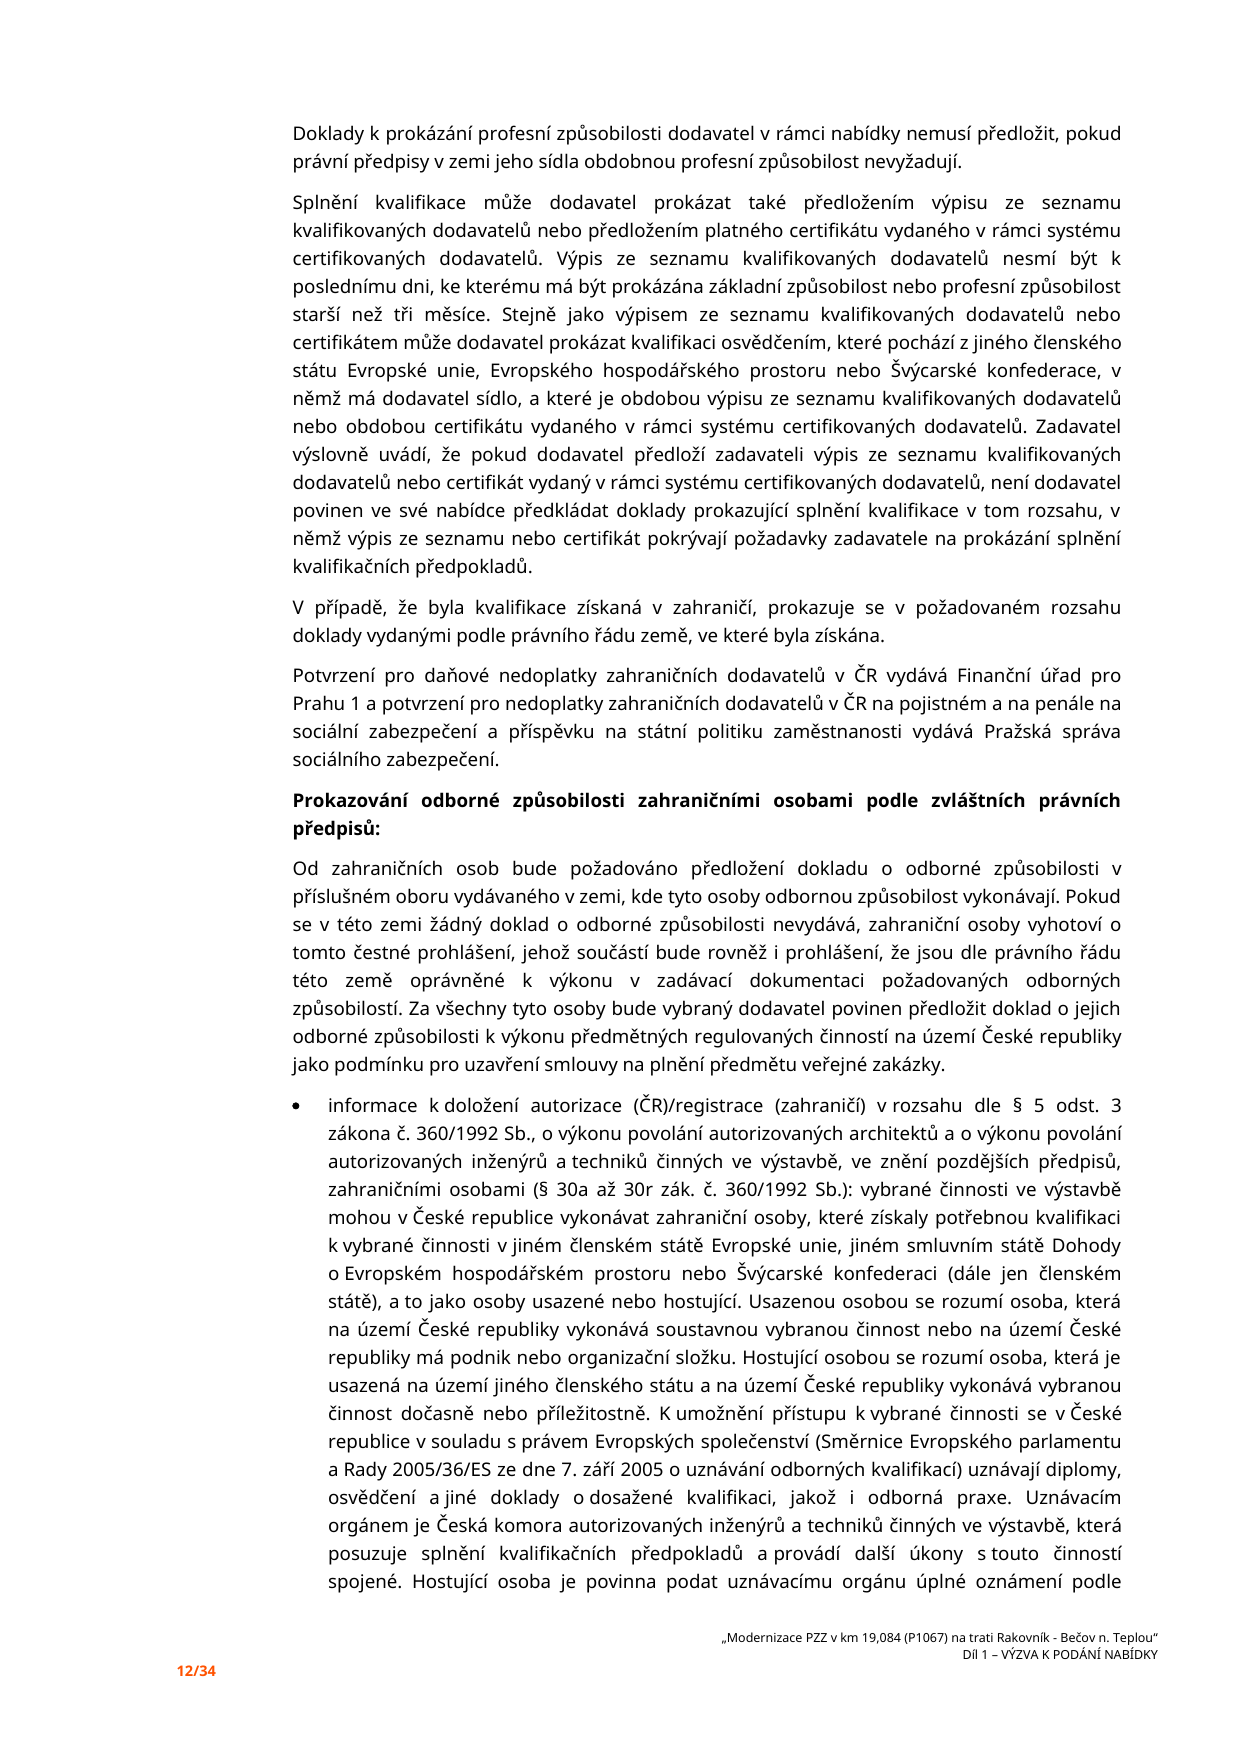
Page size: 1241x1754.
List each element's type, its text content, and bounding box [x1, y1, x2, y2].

text Doklady k prokázání profesní způsobilosti dodavatel v rámci nabídky nemusí předložit, pokud právní předpisy v zemi jeho sídla obdobnou profesní způsobilost nevyžadují. [292, 121, 1122, 174]
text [292, 1092, 1122, 1594]
text Splnění kvalifikace může dodavatel prokázat také předložením výpisu ze seznamu kvalifikovaných dodavatelů nebo předložením platného certifikátu vydaného v rámci systému certifikovaných dodavatelů. Výpis ze seznamu kvalifikovaných dodavatelů nesmí být k poslednímu dni, ke kterému má být prokázána základní způsobilost nebo profesní způsobilost starší než tři měsíce. Stejně jako výpisem ze seznamu kvalifikovaných dodavatelů nebo certifikátem může dodavatel prokázat kvalifikaci osvědčením, které pochází z jiného členského státu Evropské unie, Evropského hospodářského prostoru nebo Švýcarské konfederace, v němž má dodavatel sídlo, a které je obdobou výpisu ze seznamu kvalifikovaných dodavatelů nebo obdobou certifikátu vydaného v rámci systému certifikovaných dodavatelů. Zadavatel výslovně uvádí, že pokud dodavatel předloží zadavateli výpis ze seznamu kvalifikovaných dodavatelů nebo certifikát vydaný v rámci systému certifikovaných dodavatelů, není dodavatel povinen ve své nabídce předkládat doklady prokazující splnění kvalifikace v tom rozsahu, v němž výpis ze seznamu nebo certifikát pokrývají požadavky zadavatele na prokázání splnění kvalifikačních předpokladů. [292, 189, 1122, 579]
text Prokazování odborné způsobilosti zahraničními osobami podle zvláštních právních předpisů: [292, 787, 1122, 841]
text Od zahraničních osob bude požadováno předložení dokladu o odborné způsobilosti v příslušném oboru vydávaného v zemi, kde tyto osoby odbornou způsobilost vykonávají. Pokud se v této zemi žádný doklad o odborné způsobilosti nevydává, zahraniční osoby vyhotoví o tomto čestné prohlášení, jehož součástí bude rovněž i prohlášení, že jsou dle právního řádu této země oprávněné k výkonu v zadávací dokumentaci požadovaných odborných způsobilostí. Za všechny tyto osoby bude vybraný dodavatel povinen předložit doklad o jejich odborné způsobilosti k výkonu předmětných regulovaných činností na území České republiky jako podmínku pro uzavření smlouvy na plnění předmětu veřejné zakázky. [292, 856, 1122, 1077]
text V případě, že byla kvalifikace získaná v zahraničí, prokazuje se v požadovaném rozsahu doklady vydanými podle právního řádu země, ve které byla získána. [292, 594, 1122, 647]
text Potvrzení pro daňové nedoplatky zahraničních dodavatelů v ČR vydává Finanční úřad pro Prahu 1 a potvrzení pro nedoplatky zahraničních dodavatelů v ČR na pojistném a na penále na sociální zabezpečení a příspěvku na státní politiku zaměstnanosti vydává Pražská správa sociálního zabezpečení. [292, 662, 1122, 772]
